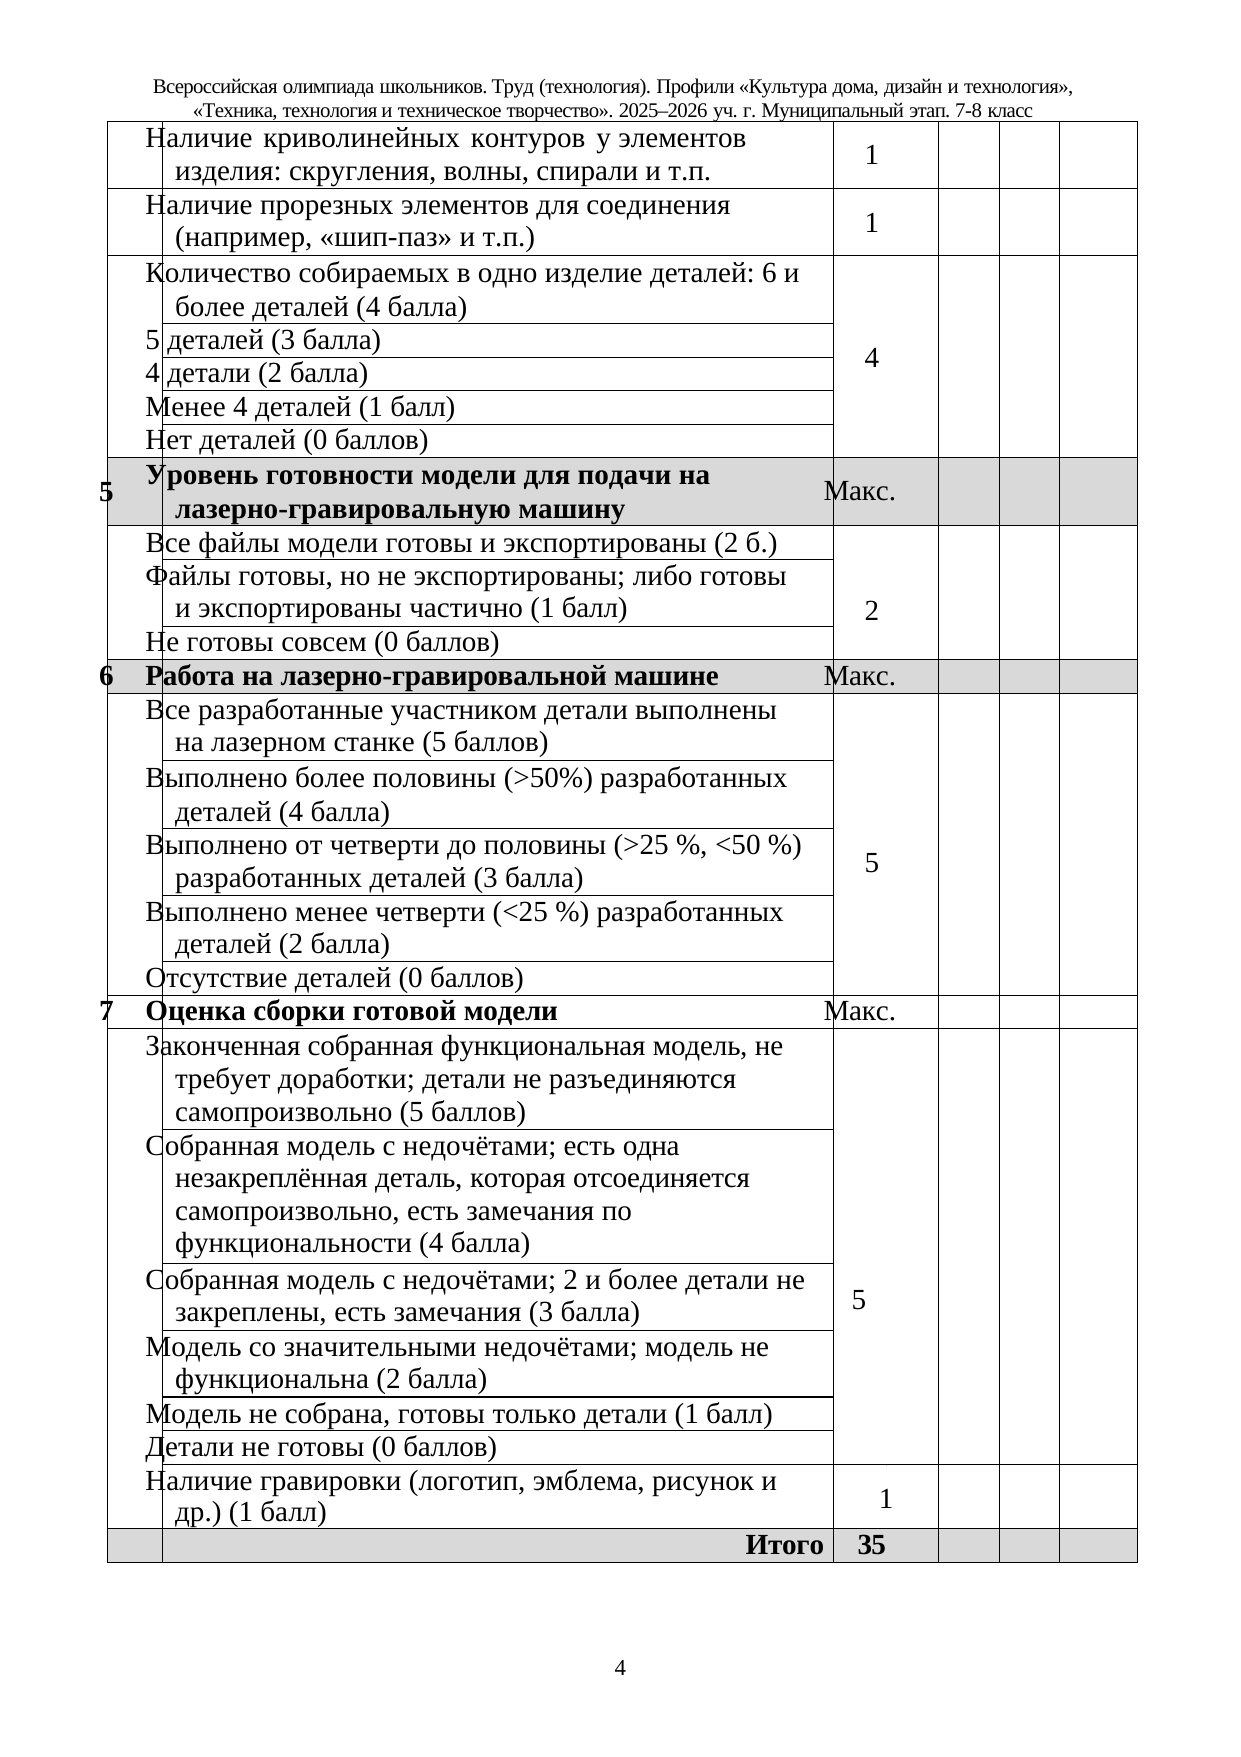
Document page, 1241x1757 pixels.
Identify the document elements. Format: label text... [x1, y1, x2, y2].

table_cell [1060, 996, 1137, 1028]
table_cell [939, 694, 999, 994]
table_cell Наличие криволинейных контуров у элементов изделия: скругления, волны, спирали и т.п. [163, 122, 833, 188]
table_cell Итого [163, 1529, 833, 1562]
table_cell Все файлы модели готовы и экспортированы (2 б.) [163, 526, 833, 559]
table_cell Макс. [834, 996, 938, 1028]
table_cell 1 [834, 122, 938, 188]
table_cell [1000, 189, 1059, 255]
table_cell Макс. [834, 660, 938, 693]
table_cell [1060, 189, 1137, 255]
table_cell [939, 1029, 999, 1463]
table_cell [1060, 660, 1137, 693]
table_cell Макс. [834, 458, 938, 525]
table_cell Выполнено более половины (>50%) разработанных деталей (4 балла) [163, 761, 833, 828]
table_cell [939, 526, 999, 659]
table_cell [108, 256, 162, 457]
table_cell Уровень готовности модели для подачи на лазерно-гравировальную машину [163, 458, 833, 525]
table_cell [939, 1465, 999, 1528]
table_cell [108, 189, 162, 255]
table_cell [1060, 1465, 1137, 1528]
table_cell 5 деталей (3 балла) [163, 324, 833, 357]
table_cell Работа на лазерно-гравировальной машине [163, 660, 833, 693]
table_cell 5 [834, 694, 938, 994]
table_cell [1060, 458, 1137, 525]
table_cell 6 [108, 660, 162, 693]
table_cell [1000, 458, 1059, 525]
table_cell Выполнено от четверти до половины (>25 %, <50 %) разработанных деталей (3 балла) [163, 829, 833, 894]
table_cell 1 [834, 189, 938, 255]
table_cell [108, 1529, 162, 1562]
table_cell [108, 1029, 162, 1528]
table_cell [1060, 526, 1137, 659]
table_cell [1000, 526, 1059, 659]
table_cell [1060, 122, 1137, 188]
table_cell Оценка сборки готовой модели [163, 996, 833, 1028]
table_cell Не готовы совсем (0 баллов) [163, 627, 833, 659]
table_cell [1000, 1029, 1059, 1463]
table_cell Собранная модель с недочётами; 2 и более детали не закреплены, есть замечания (3 балла) [163, 1264, 833, 1330]
table_cell 7 [108, 996, 162, 1028]
table_cell 5 [108, 458, 162, 525]
table_cell [939, 458, 999, 525]
table_cell [939, 996, 999, 1028]
table_cell [1060, 694, 1137, 994]
table_cell [1000, 1465, 1059, 1528]
table_cell Менее 4 деталей (1 балл) [163, 391, 833, 423]
table_cell [108, 122, 162, 188]
table_cell Количество собираемых в одно изделие деталей: 6 и более деталей (4 балла) [163, 256, 833, 323]
table_cell 2 [834, 526, 938, 659]
table_cell 35 [834, 1529, 938, 1562]
table_cell [939, 1529, 999, 1562]
table_cell [108, 526, 162, 659]
table_cell [1000, 694, 1059, 994]
table_cell Детали не готовы (0 баллов) [163, 1431, 833, 1463]
table_cell Все разработанные участником детали выполнены на лазерном станке (5 баллов) [163, 694, 833, 759]
table_cell Законченная собранная функциональная модель, не требует доработки; детали не разъединяются самопроизвольно (5 баллов) [163, 1029, 833, 1128]
table_cell Наличие гравировки (логотип, эмблема, рисунок и др.) (1 балл) [163, 1465, 833, 1528]
table_cell [108, 694, 162, 994]
table_cell 1 1 [834, 1465, 938, 1528]
table_cell [1000, 660, 1059, 693]
table_cell Отсутствие деталей (0 баллов) [163, 962, 833, 994]
table_cell [1000, 256, 1059, 457]
table_cell Файлы готовы, но не экспортированы; либо готовы и экспортированы частично (1 балл) [163, 560, 833, 626]
table_cell Выполнено менее четверти (<25 %) разработанных деталей (2 балла) [163, 896, 833, 961]
table_cell [939, 122, 999, 188]
table_cell [1000, 1529, 1059, 1562]
table_cell 4 [834, 256, 938, 457]
table_cell [1060, 1029, 1137, 1463]
table_cell [1060, 1529, 1137, 1562]
table_cell [939, 256, 999, 457]
table_cell [1000, 996, 1059, 1028]
table_cell [939, 660, 999, 693]
table_cell [1060, 256, 1137, 457]
table_cell Модель со значительными недочётами; модель не функциональна (2 балла) [163, 1331, 833, 1396]
table_cell Собранная модель с недочётами; есть одна незакреплённая деталь, которая отсоединяется самопроизвольно, есть замечания по функциональности (4 балла) [163, 1130, 833, 1262]
table_cell Нет деталей (0 баллов) [163, 425, 833, 457]
table_cell Модель не собрана, готовы только детали (1 балл) [163, 1398, 833, 1429]
table_cell [939, 189, 999, 255]
table_cell 4 детали (2 балла) [163, 358, 833, 390]
table_cell [1000, 122, 1059, 188]
table_cell Наличие прорезных элементов для соединения (например, «шип-паз» и т.п.) [163, 189, 833, 255]
table_cell 5 [834, 1029, 938, 1463]
